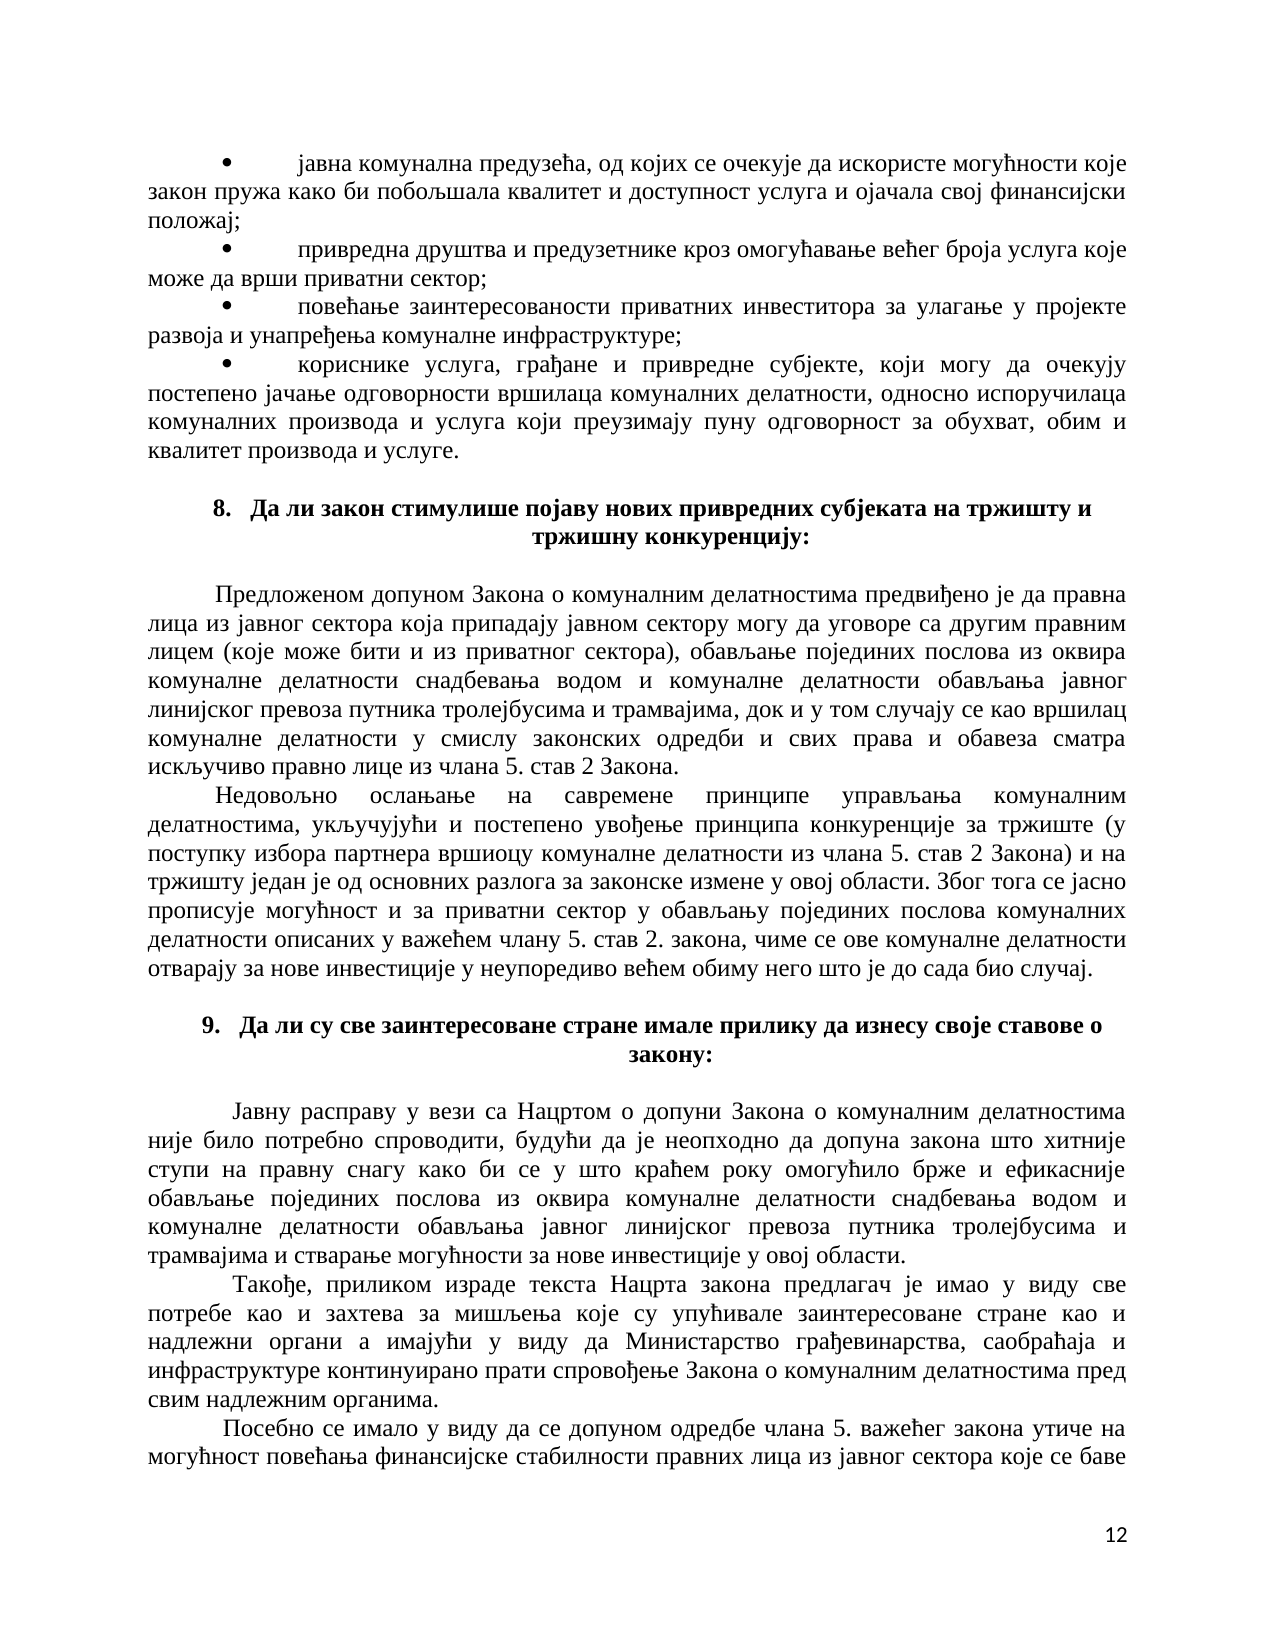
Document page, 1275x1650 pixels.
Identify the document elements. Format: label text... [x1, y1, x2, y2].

list кориснике услуга, грађане и привредне субјекте, који могу да очекују постепено јачање одговорности вршилаца комуналних делатности, односно испоручилаца комуналних производа и услуга који преузимају пуну одговорност за обухват, обим и квалитет производа и услуге. [148, 349, 1127, 464]
list повећање заинтересованости приватних инвеститора за улагање у пројекте развоја и унапређења комуналне инфраструктуре; [148, 291, 1127, 349]
list Да ли су све заинтересоване стране имале прилику да изнесу своје ставове о закону: [177, 1010, 1127, 1068]
list Јавну расправу у вези са Нацртом о допуни Закона о комуналним делатностима ниje било потребно спроводити, будући да је неопходно да допуна закона што хитније ступи на правну снагу како би се у што краћем року омогућило брже и ефикасније обављање појединих послова из оквира комуналне делатности снадбевања водом и комуналне делатности обављања јавног линијског превоза путника тролејбусима и трамвајима и стварање могућности за нове инвестиције у овој области. [148, 1096, 1127, 1269]
text Предложеном допуном Закона о комуналним делатностима предвиђено је да правна лица из јавног сектора која припадају јавном сектору могу да уговоре са другим правним лицем (које може бити и из приватног сектора), обављање појединих послова из оквира комуналне делатности снадбевања водом и комуналне делатности обављања јавног линијског превоза путника тролејбусима и трамвајима, док и у том случају се као вршилац комуналне делатности у смислу законских одредби и свих права и обавеза сматра искључиво правно лице из члана 5. став 2 Закона. [148, 579, 1127, 780]
list Да ли закон стимулише појаву нових привредних субјеката на тржишту и тржишну конкуренцију: [177, 493, 1127, 550]
text Недовољно ослањање на савремене принципе управљања комуналним делатностима, укључујући и постепено увођење принципа конкуренције за тржиште (у поступку избора партнера вршиоцу комуналне делатности из члана 5. став 2 Закона) и на тржишту један је од основних разлога за законске измене у овој области. Због тога се јасно прописује могућност и за приватни сектор у обављању појединих послова комуналних делатности описаних у важећем члану 5. став 2. закона, чиме се ове комуналне делатности отварају за нове инвестиције у неупоредиво већем обиму него што је до сада био случај. [148, 780, 1127, 981]
list привредна друштва и предузетнике кроз омогућавање већег броја услуга које може да врши приватни сектор; [148, 234, 1127, 291]
list Такође, приликом израде текста Нацрта закона предлагач је имао у виду све потребе као и захтева за мишљења које су упућивале заинтересоване стране као и надлежни органи а имајући у виду да Министарство грађевинарства, саобраћаја и инфраструктуре континуирано прати спровођење Закона о комуналним делатностима пред свим надлежним органима. [148, 1269, 1127, 1413]
list јавна комунална предузећа, од којих се очекује да искористе могућности које закон пружа како би побољшала квалитет и доступност услуга и ојачала свој финансијски положај; [148, 148, 1127, 234]
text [148, 1413, 1127, 1470]
